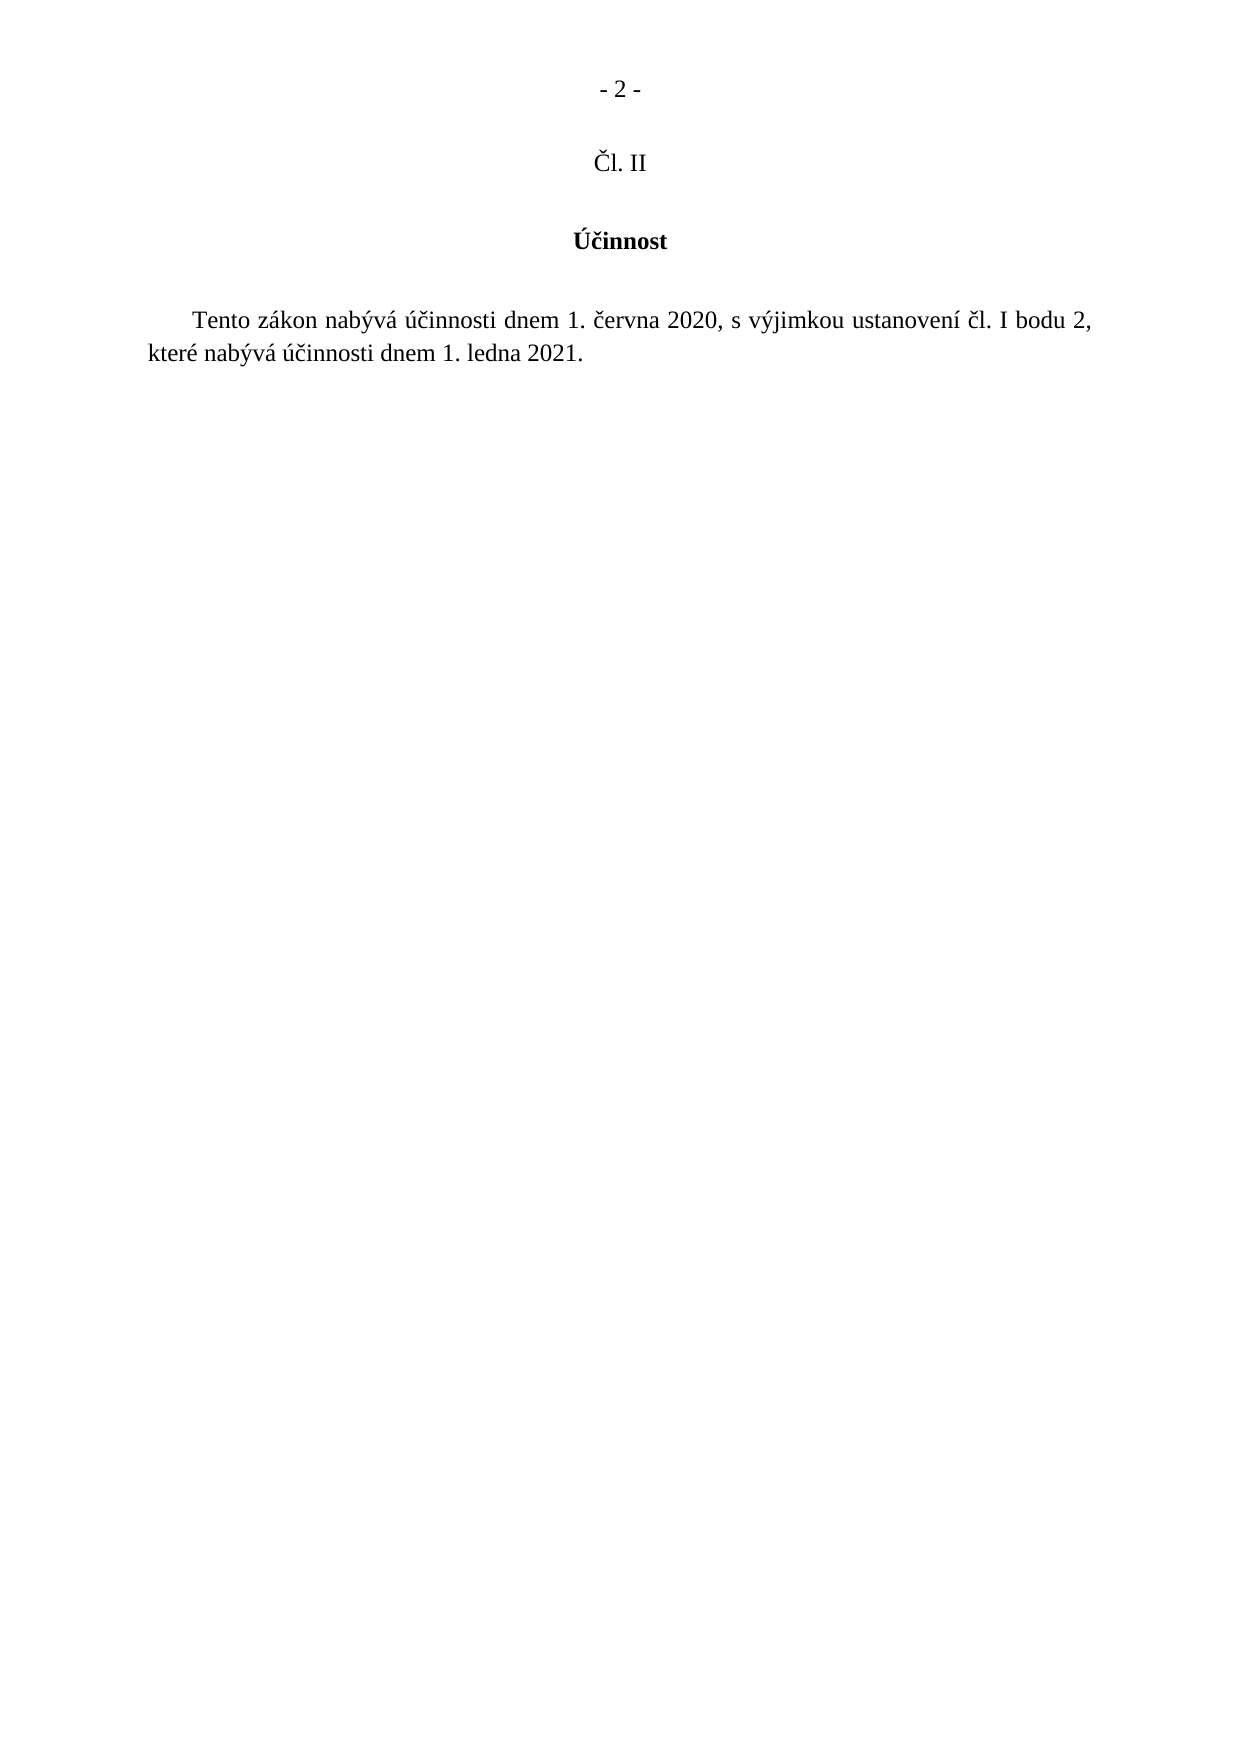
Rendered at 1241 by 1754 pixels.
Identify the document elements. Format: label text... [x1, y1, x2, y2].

text Čl. II [148, 148, 1093, 176]
text Účinnost [148, 226, 1093, 255]
text Tento zákon nabývá účinnosti dnem 1. června 2020, s výjimkou ustanovení čl. I bodu 2, které nabývá účinnosti dnem 1. ledna 2021. [148, 305, 1093, 367]
